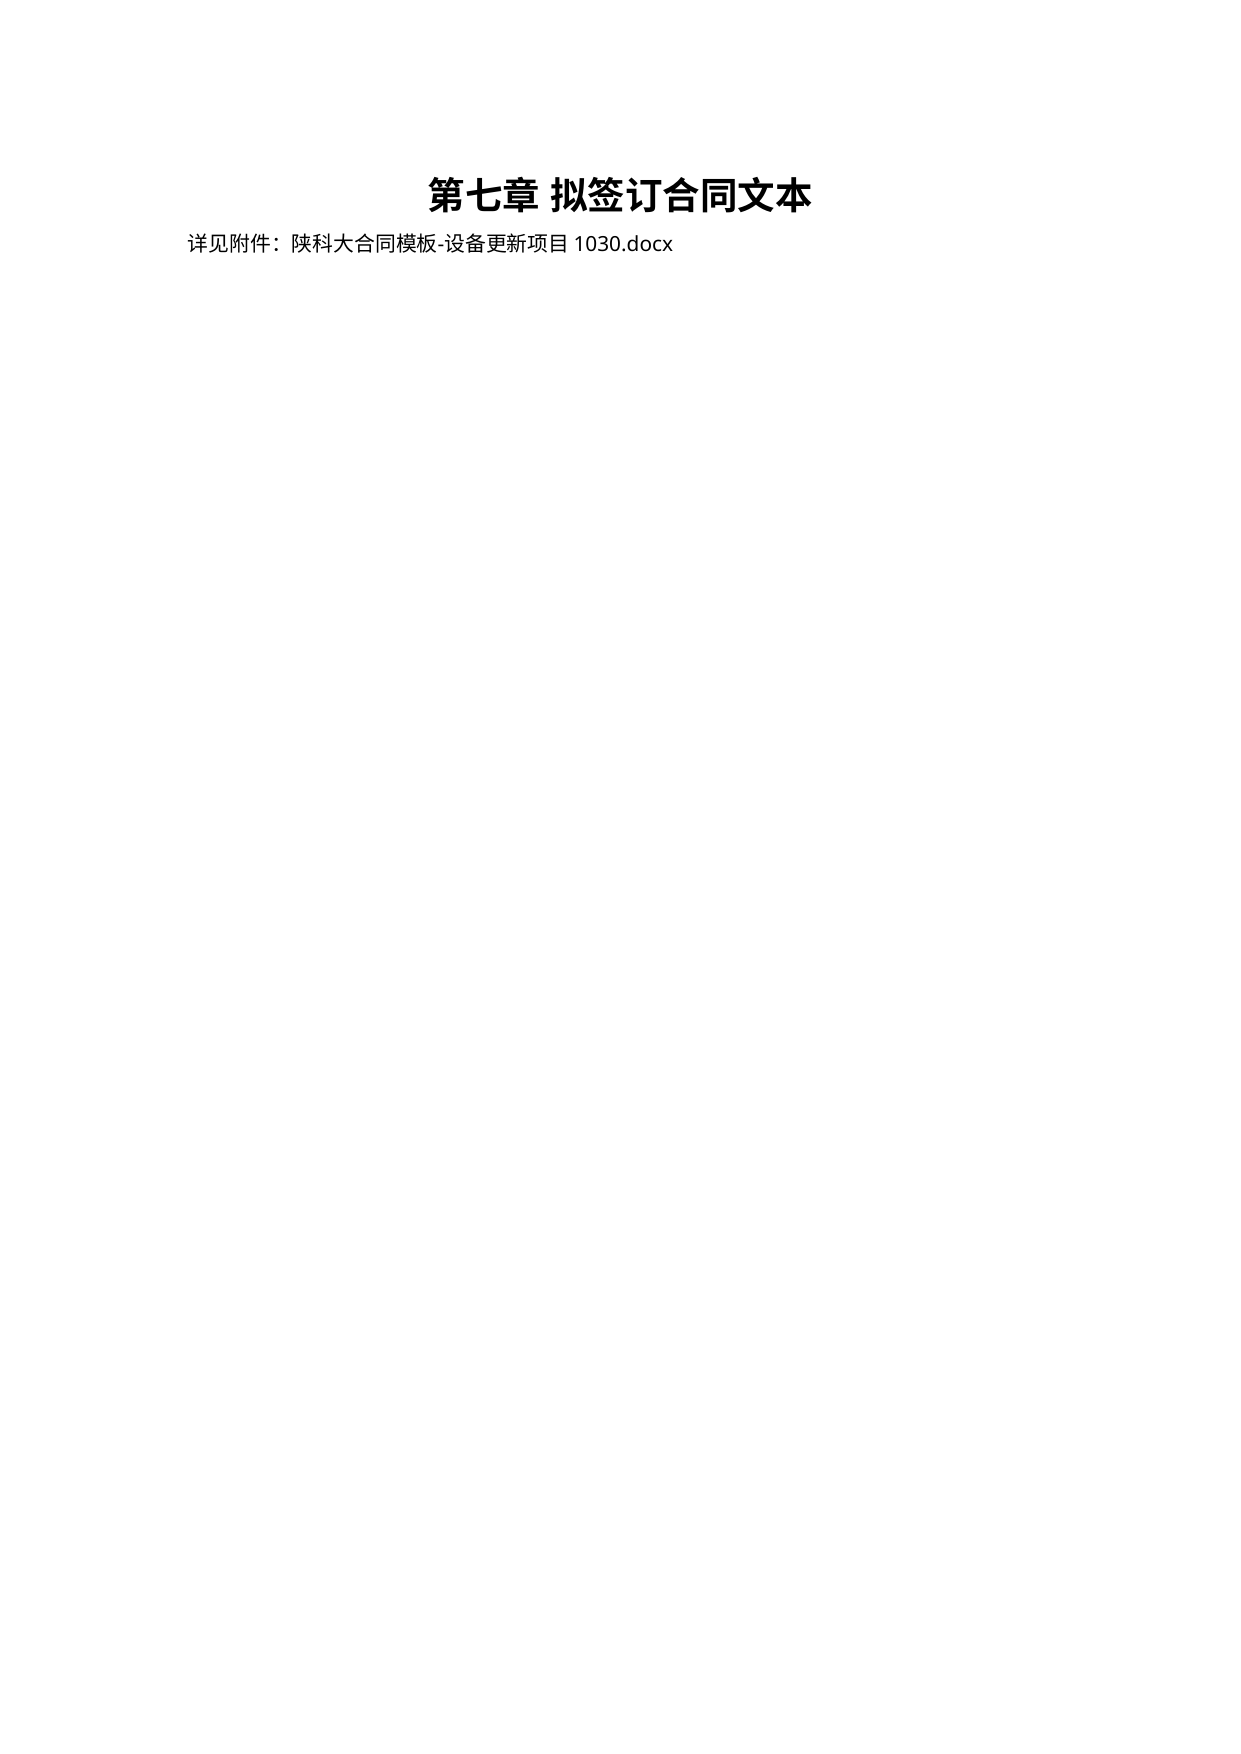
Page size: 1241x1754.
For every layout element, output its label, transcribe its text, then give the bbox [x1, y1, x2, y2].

text 详见附件：陕科大合同模板-设备更新项目1030.docx [187, 227, 1053, 259]
text 第七章 拟签订合同文本 [187, 162, 1053, 227]
